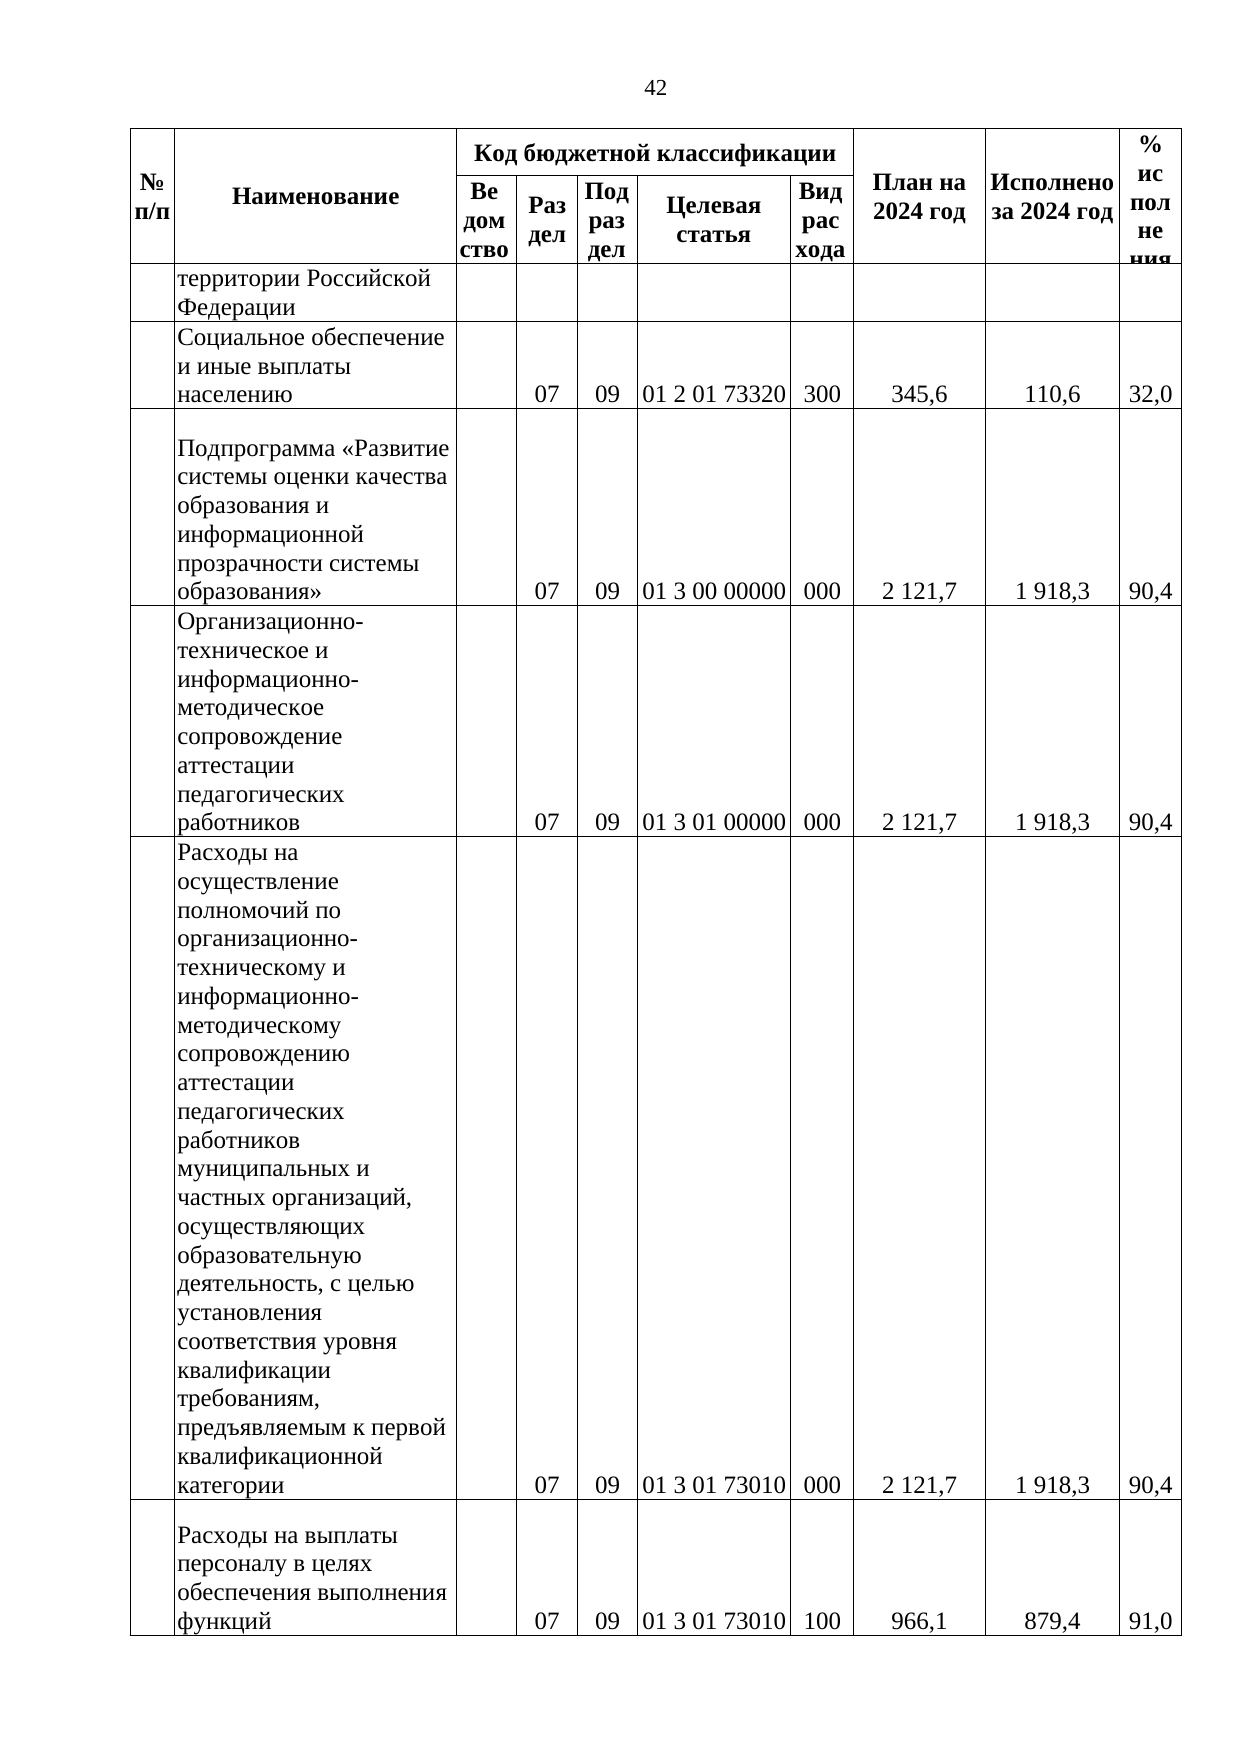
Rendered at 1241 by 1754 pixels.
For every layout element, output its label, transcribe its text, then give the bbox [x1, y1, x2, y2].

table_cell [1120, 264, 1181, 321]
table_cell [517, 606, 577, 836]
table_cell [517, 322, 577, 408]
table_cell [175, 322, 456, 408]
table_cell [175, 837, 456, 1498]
table_header Наименование [175, 129, 456, 262]
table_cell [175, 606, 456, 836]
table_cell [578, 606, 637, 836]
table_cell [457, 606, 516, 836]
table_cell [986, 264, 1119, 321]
table_header % ис пол не ния [1120, 129, 1181, 262]
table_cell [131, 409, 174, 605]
table_header Исполнено за 2024 год [986, 129, 1119, 262]
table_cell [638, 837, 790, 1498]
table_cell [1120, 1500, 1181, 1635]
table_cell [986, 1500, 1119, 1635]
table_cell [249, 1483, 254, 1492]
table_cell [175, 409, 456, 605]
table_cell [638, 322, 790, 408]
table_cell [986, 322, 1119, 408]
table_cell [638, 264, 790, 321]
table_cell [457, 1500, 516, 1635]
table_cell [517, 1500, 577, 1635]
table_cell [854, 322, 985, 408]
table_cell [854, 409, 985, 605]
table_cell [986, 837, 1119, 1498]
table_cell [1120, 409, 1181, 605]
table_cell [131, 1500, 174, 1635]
table_cell Целевая статья [638, 176, 790, 262]
table_cell Под раз дел [578, 176, 637, 262]
table_header № п/п [131, 129, 174, 262]
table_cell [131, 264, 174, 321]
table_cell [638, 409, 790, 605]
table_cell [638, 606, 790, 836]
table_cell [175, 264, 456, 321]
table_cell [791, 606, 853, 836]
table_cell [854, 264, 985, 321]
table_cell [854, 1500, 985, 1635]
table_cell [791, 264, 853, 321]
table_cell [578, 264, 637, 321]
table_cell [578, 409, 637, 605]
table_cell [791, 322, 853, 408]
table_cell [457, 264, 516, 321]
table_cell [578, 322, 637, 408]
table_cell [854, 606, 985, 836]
table_header План на 2024 год [854, 129, 985, 262]
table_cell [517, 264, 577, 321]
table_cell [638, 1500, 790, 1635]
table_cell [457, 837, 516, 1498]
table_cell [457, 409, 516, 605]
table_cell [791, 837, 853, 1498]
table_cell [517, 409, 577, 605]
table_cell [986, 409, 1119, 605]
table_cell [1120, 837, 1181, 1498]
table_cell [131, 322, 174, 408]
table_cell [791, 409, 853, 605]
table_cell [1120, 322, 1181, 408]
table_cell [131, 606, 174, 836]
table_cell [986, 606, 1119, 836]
table_header Код бюджетной классификации [457, 129, 853, 175]
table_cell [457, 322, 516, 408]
table_cell Ве дом ство [457, 176, 516, 262]
table_cell Раз дел [517, 176, 577, 262]
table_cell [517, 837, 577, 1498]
table_cell Вид рас хода [791, 176, 853, 262]
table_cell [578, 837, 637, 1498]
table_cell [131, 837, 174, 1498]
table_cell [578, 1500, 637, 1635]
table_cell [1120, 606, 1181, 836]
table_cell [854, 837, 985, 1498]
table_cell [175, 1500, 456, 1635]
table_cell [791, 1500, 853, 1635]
